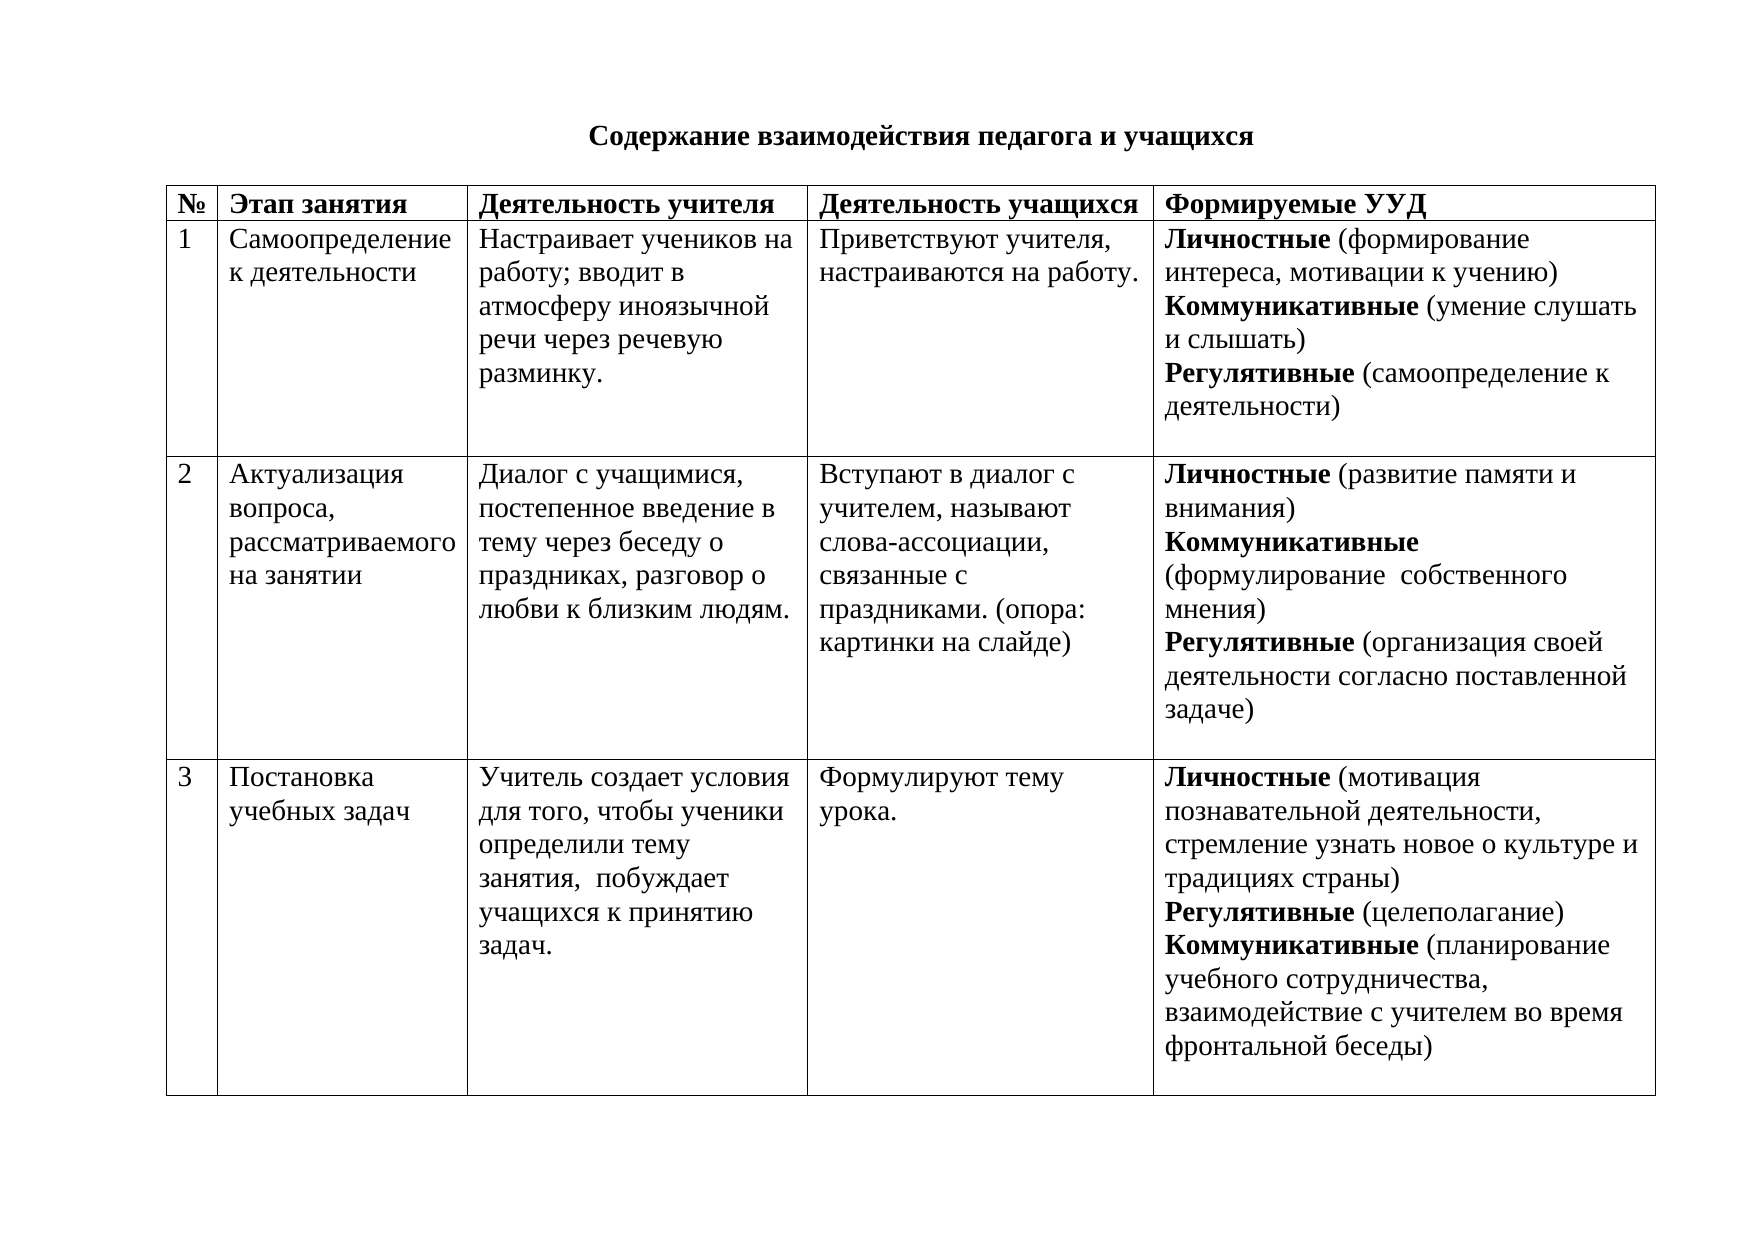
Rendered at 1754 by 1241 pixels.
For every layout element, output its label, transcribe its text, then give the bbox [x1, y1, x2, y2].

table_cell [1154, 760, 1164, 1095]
table_cell Настраивает учеников на работу; вводит в атмосферу иноязычной речи через речевую разминку. [468, 221, 807, 456]
table_cell Личностные (развитие памяти и внимания) Коммуникативные (формулирование собственного мнения) Регулятивные (организация своей деятельности согласно поставленной задаче) [1154, 457, 1655, 758]
table_cell Приветствуют учителя, настраиваются на работу. [808, 221, 1153, 456]
table_cell Вступают в диалог с учителем, называют слова-ассоциации, связанные с праздниками. (опора: картинки на слайде) [808, 457, 1153, 758]
table_cell Актуализация вопроса, рассматриваемого на занятии [218, 457, 467, 758]
text Содержание взаимодействия педагога и учащихся [177, 118, 1665, 152]
table_cell 3 [167, 760, 217, 1095]
table_header Формируемые УУД [1154, 186, 1655, 220]
table_cell Личностные (формирование интереса, мотивации к учению) Коммуникативные (умение слушать и слышать) Регулятивные (самоопределение к деятельности) [1154, 221, 1655, 456]
table_cell Формулируют тему урока. [808, 760, 1153, 1095]
table_cell Постановка учебных задач [218, 760, 467, 1095]
table_cell 1 [167, 221, 217, 456]
table_cell 2 [167, 457, 217, 758]
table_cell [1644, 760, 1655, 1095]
table_header Деятельность учителя [468, 186, 807, 220]
table_header Этап занятия [218, 186, 467, 220]
table_header № [167, 186, 217, 220]
table_cell Диалог с учащимися, постепенное введение в тему через беседу о праздниках, разговор о любви к близким людям. [468, 457, 807, 758]
table_cell Учитель создает условия для того, чтобы ученики определили тему занятия, побуждает учащихся к принятию задач. [468, 760, 807, 1095]
table_header Деятельность учащихся [808, 186, 1153, 220]
table_cell Самоопределение к деятельности [218, 221, 467, 456]
